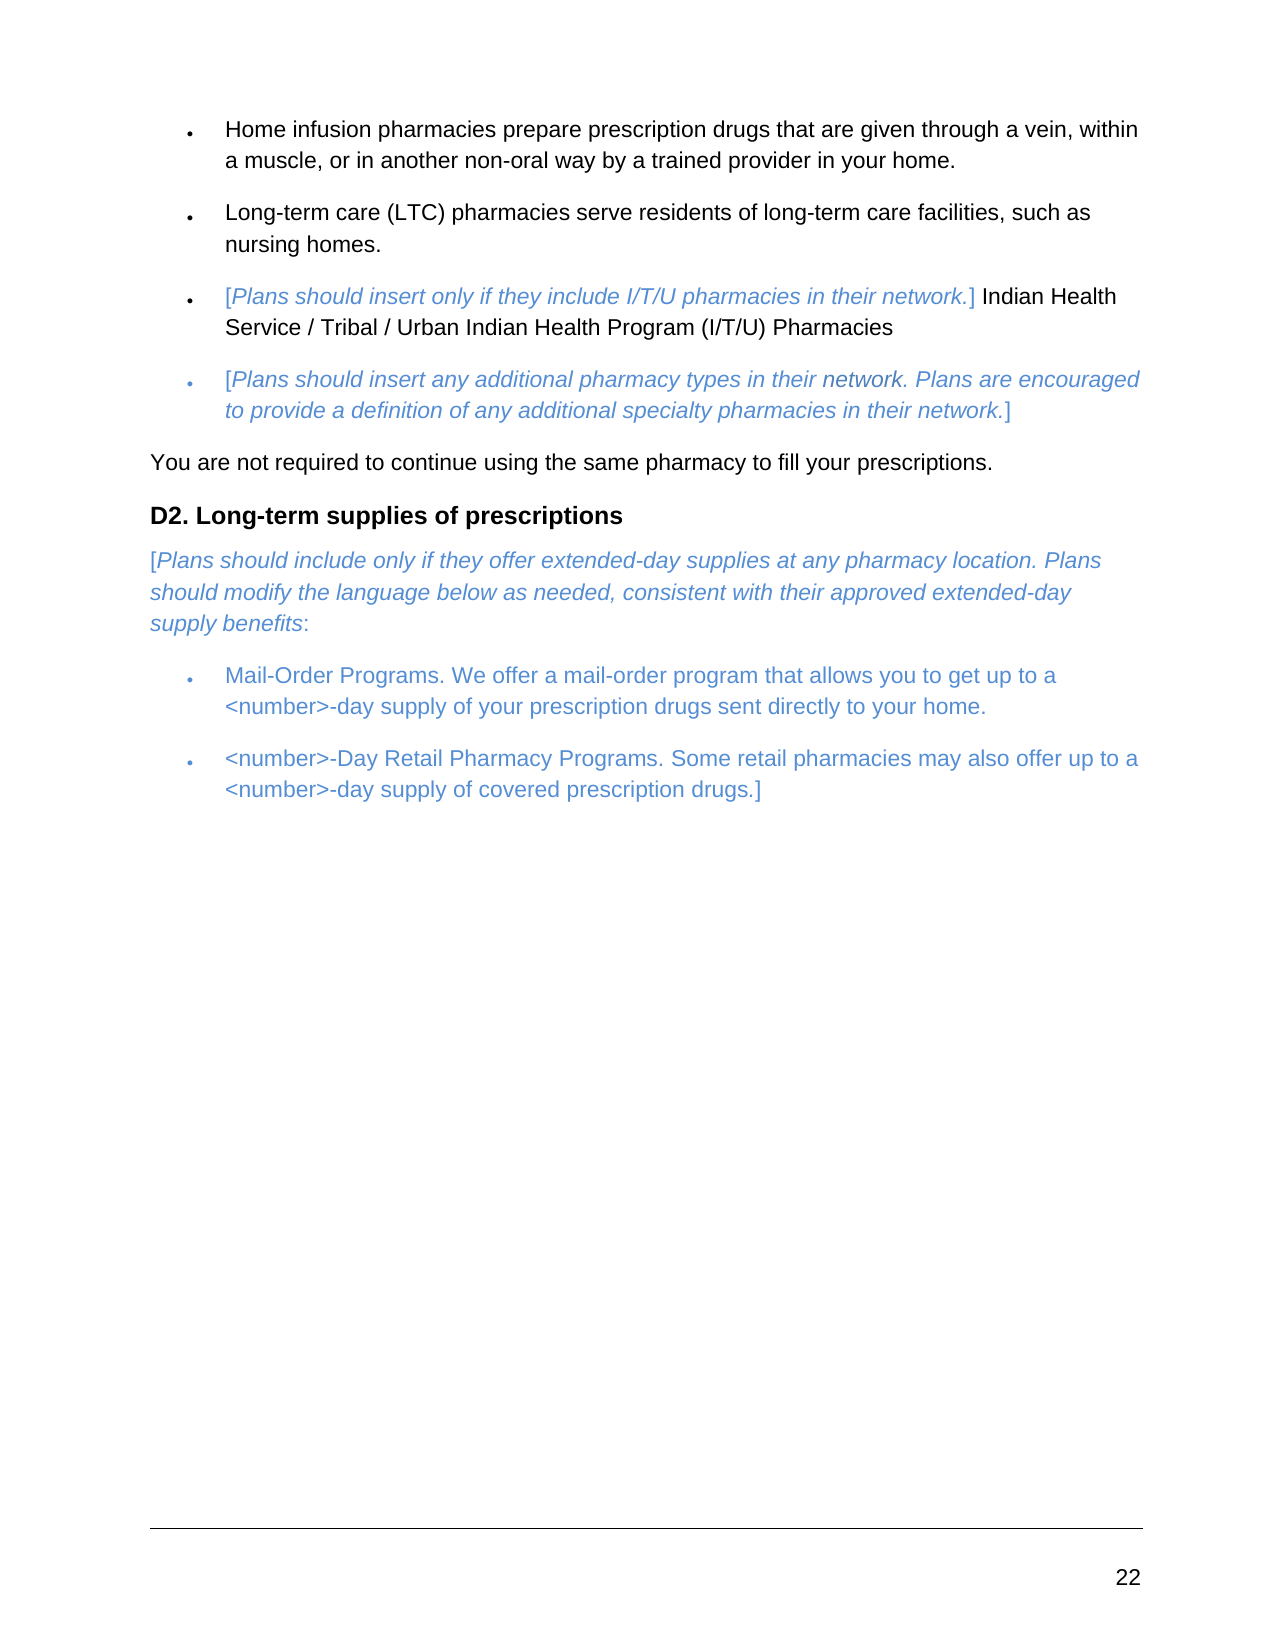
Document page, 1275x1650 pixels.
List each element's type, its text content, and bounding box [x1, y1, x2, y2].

text Home infusion pharmacies prepare prescription drugs that are given through a vein, within a muscle, or in another non-oral way by a trained provider in your home. [187, 112, 1143, 175]
text <number>-Day Retail Pharmacy Programs. Some retail pharmacies may also offer up to a <number>-day supply of covered prescription drugs.] [187, 742, 1143, 804]
text [Plans should insert any additional pharmacy types in their network. Plans are encouraged to provide a definition of any additional specialty pharmacies in their network.] [187, 362, 1143, 425]
subtitle D2. Long-term supplies of prescriptions [150, 498, 1068, 531]
text Long-term care (LTC) pharmacies serve residents of long-term care facilities, such as nursing homes. [187, 196, 1143, 258]
text Mail-Order Programs. We offer a mail-order program that allows you to get up to a <number>-day supply of your prescription drugs sent directly to your home. [187, 658, 1143, 721]
text [Plans should include only if they offer extended-day supplies at any pharmacy location. Plans should modify the language below as needed, consistent with their approved extended-day supply benefits: [150, 544, 1143, 637]
text You are not required to continue using the same pharmacy to fill your prescriptions. [150, 446, 1143, 477]
text [Plans should insert only if they include I/T/U pharmacies in their network.] Indian Health Service / Tribal / Urban Indian Health Program (I/T/U) Pharmacies [187, 279, 1143, 342]
